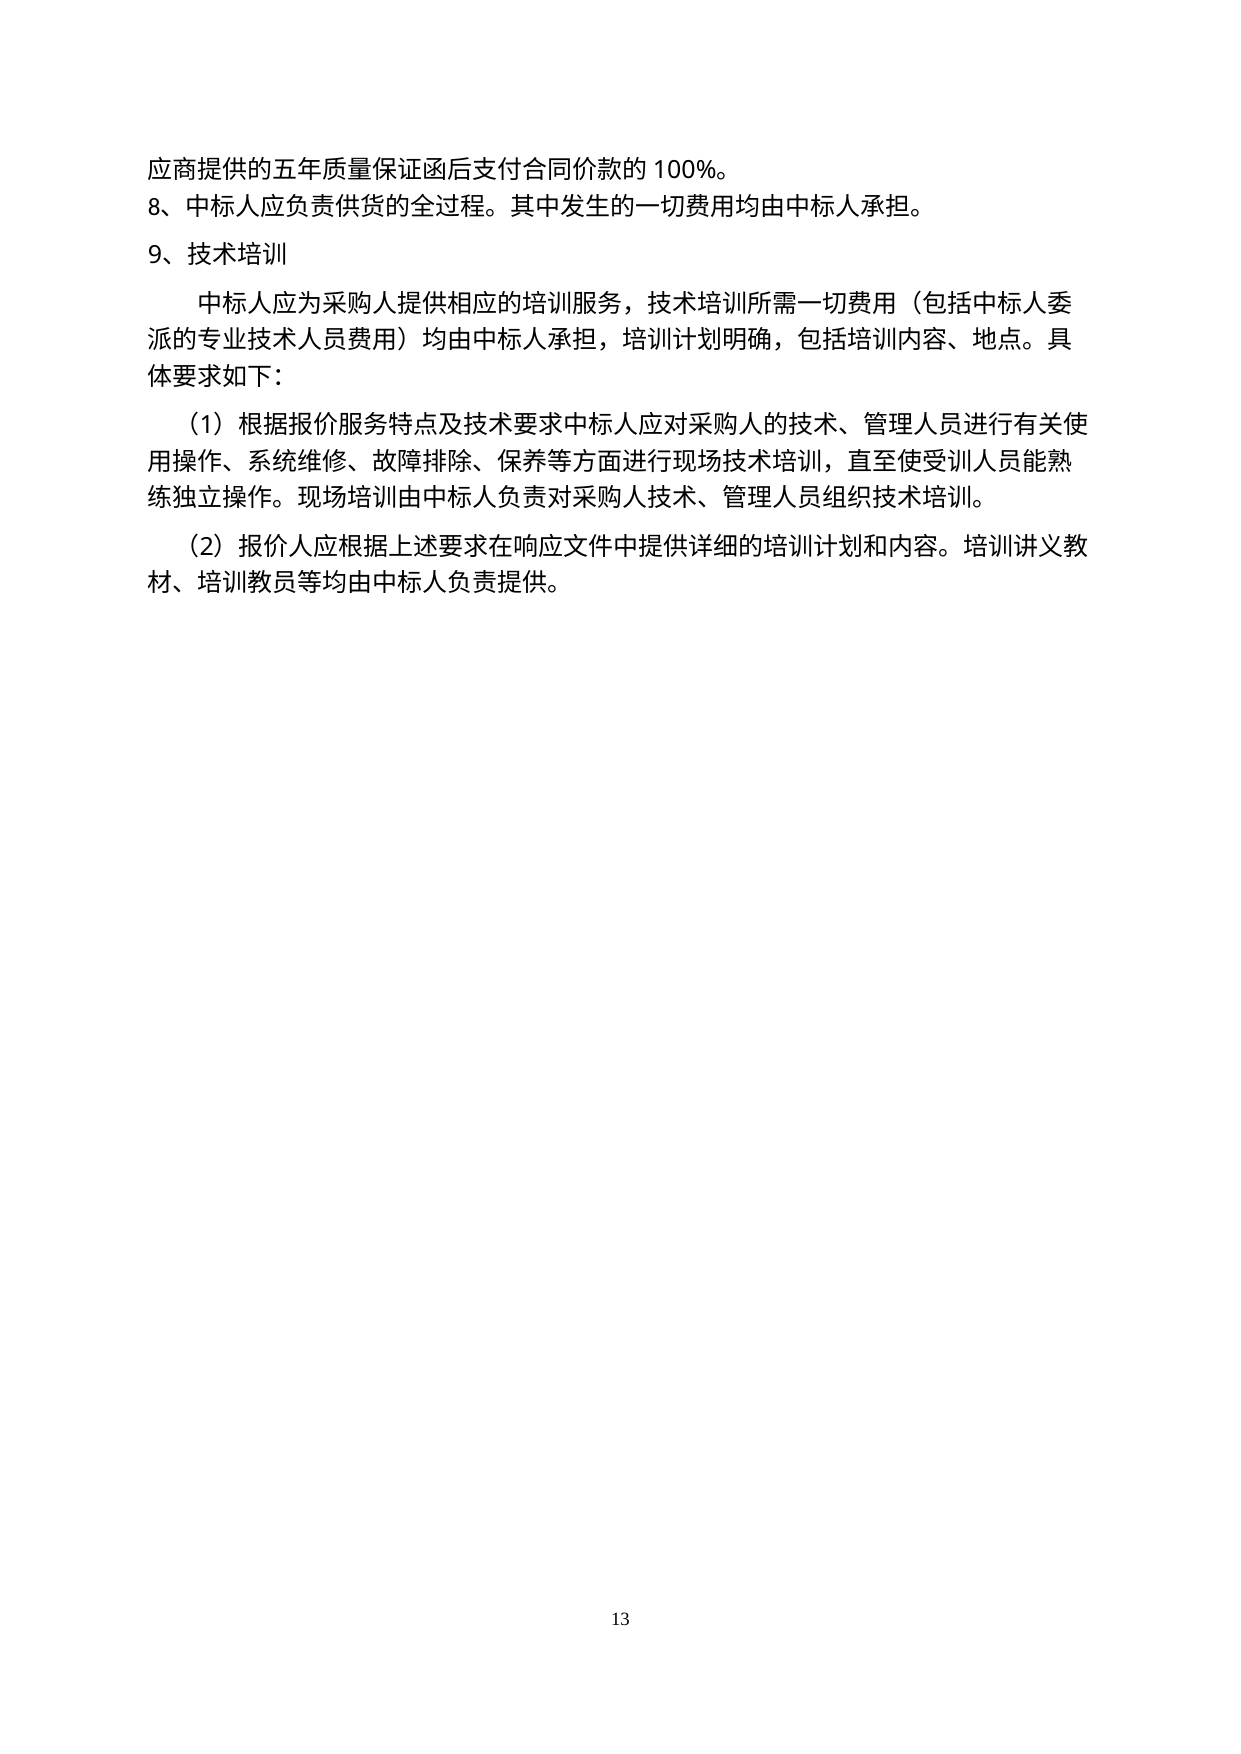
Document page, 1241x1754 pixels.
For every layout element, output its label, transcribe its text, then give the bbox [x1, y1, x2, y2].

text 中标人应为采购人提供相应的培训服务，技术培训所需一切费用（包括中标人委派的专业技术人员费用）均由中标人承担，培训计划明确，包括培训内容、地点。具体要求如下： [148, 284, 1092, 392]
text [148, 150, 1092, 186]
text 8、中标人应负责供货的全过程。其中发生的一切费用均由中标人承担。 [148, 186, 1092, 222]
text （1）根据报价服务特点及技术要求中标人应对采购人的技术、管理人员进行有关使用操作、系统维修、故障排除、保养等方面进行现场技术培训，直至使受训人员能熟练独立操作。现场培训由中标人负责对采购人技术、管理人员组织技术培训。 [148, 405, 1092, 514]
text 9、技术培训 [148, 235, 1092, 271]
text （2）报价人应根据上述要求在响应文件中提供详细的培训计划和内容。培训讲义教材、培训教员等均由中标人负责提供。 [148, 526, 1092, 599]
